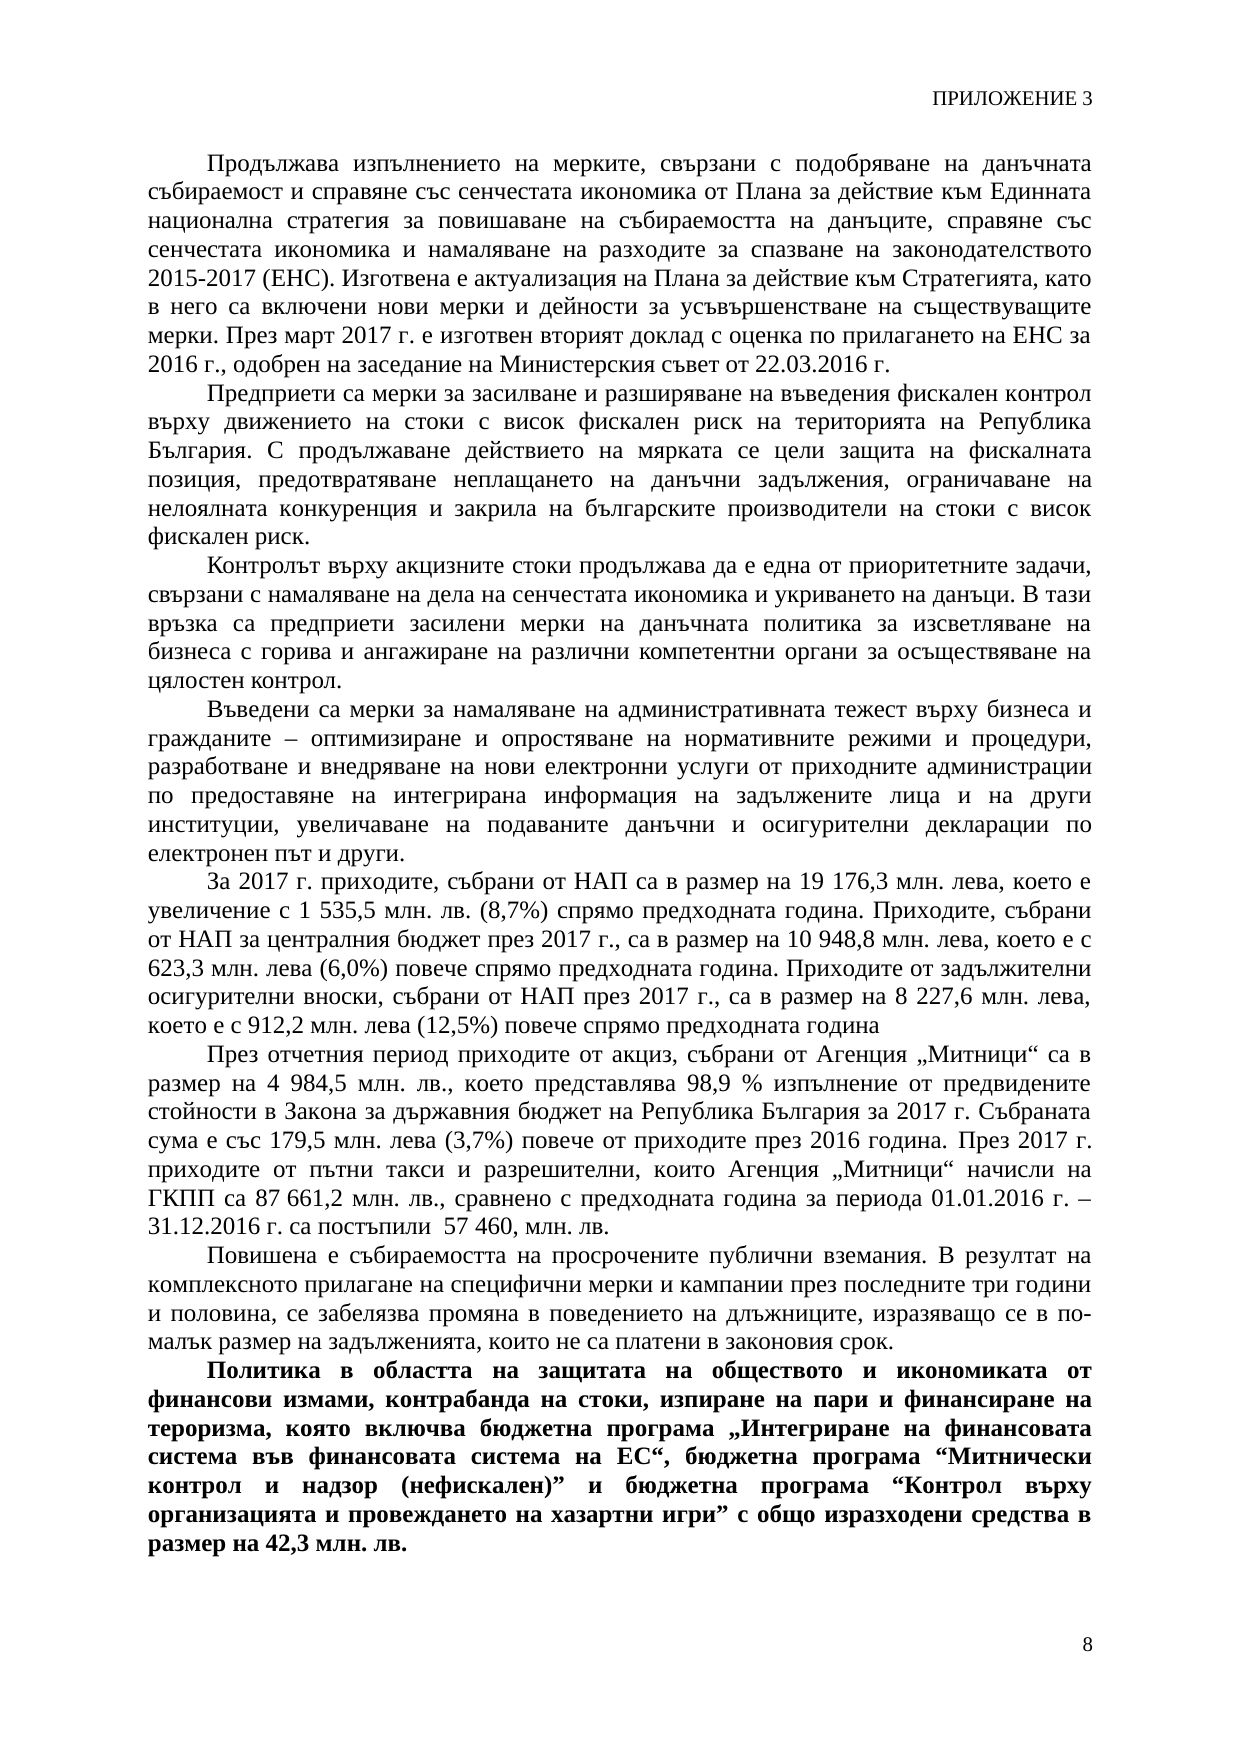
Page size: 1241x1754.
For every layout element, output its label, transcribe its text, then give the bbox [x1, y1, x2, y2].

text За 2017 г. приходите, събрани от НАП са в размер на 19 176,3 млн. лева, което е увеличение с 1 535,5 млн. лв. (8,7%) спрямо предходната година. Приходите, събрани от НАП за централния бюджет през 2017 г., са в размер на 10 948,8 млн. лева, което е с 623,3 млн. лева (6,0%) повече спрямо предходната година. Приходите от задължителни осигурителни вноски, събрани от НАП през 2017 г., са в размер на 8 227,6 млн. лева, което е с 912,2 млн. лева (12,5%) повече спрямо предходната година [148, 866, 1093, 1039]
text През отчетния период приходите от акциз, събрани от Агенция „Митници“ са в размер на 4 984,5 млн. лв., което представлява 98,9 % изпълнение от предвидените стойности в Закона за държавния бюджет на Република България за 2017 г. Събраната сума е със 179,5 млн. лева (3,7%) повече от приходите през 2016 година. През 2017 г. приходите от пътни такси и разрешителни, които Агенция „Митници“ начисли на ГКПП са 87 661,2 млн. лв., сравнено с предходната година за периода 01.01.2016 г. – 31.12.2016 г. са постъпили 57 460, млн. лв. [148, 1039, 1093, 1240]
text Повишена е събираемостта на просрочените публични вземания. В резултат на комплексното прилагане на специфични мерки и кампании през последните три години и половина, се забелязва промяна в поведението на длъжниците, изразяващо се в по-малък размер на задълженията, които не са платени в законовия срок. [148, 1240, 1093, 1355]
text Политика в областта на защитата на обществото и икономиката от финансови измами, контрабанда на стоки, изпиране на пари и финансиране на тероризма, която включва бюджетна програма „Интегриране на финансовата система във финансовата система на ЕС“, бюджетна програма “Митнически контрол и надзор (нефискален)” и бюджетна програма “Контрол върху организацията и провеждането на хазартни игри” с общо изразходени средства в размер на 42,3 млн. лв. [148, 1355, 1093, 1556]
text Контролът върху акцизните стоки продължава да е една от приоритетните задачи, свързани с намаляване на дела на сенчестата икономика и укриването на данъци. В тази връзка са предприети засилени мерки на данъчната политика за изсветляване на бизнеса с горива и ангажиране на различни компетентни органи за осъществяване на цялостен контрол. [148, 550, 1093, 694]
text Въведени са мерки за намаляване на административната тежест върху бизнеса и гражданите – оптимизиране и опростяване на нормативните режими и процедури, разработване и внедряване на нови електронни услуги от приходните администрации по предоставяне на интегрирана информация на задължените лица и на други институции, увеличаване на подаваните данъчни и осигурителни декларации по електронен път и други. [148, 694, 1093, 866]
text Предприети са мерки за засилване и разширяване на въведения фискален контрол върху движението на стоки с висок фискален риск на територията на Република България. С продължаване действието на мярката се цели защита на фискалната позиция, предотвратяване неплащането на данъчни задължения, ограничаване на нелоялната конкуренция и закрила на българските производители на стоки с висок фискален риск. [148, 378, 1093, 550]
text Продължава изпълнението на мерките, свързани с подобряване на данъчната събираемост и справяне със сенчестата икономика от Плана за действие към Единната национална стратегия за повишаване на събираемостта на данъците, справяне със сенчестата икономика и намаляване на разходите за спазване на законодателството 2015-2017 (ЕНС). Изготвена е актуализация на Плана за действие към Стратегията, като в него са включени нови мерки и дейности за усъвършенстване на съществуващите мерки. През март 2017 г. е изготвен вторият доклад с оценка по прилагането на ЕНС за 2016 г., одобрен на заседание на Министерския съвет от 22.03.2016 г. [148, 148, 1093, 378]
